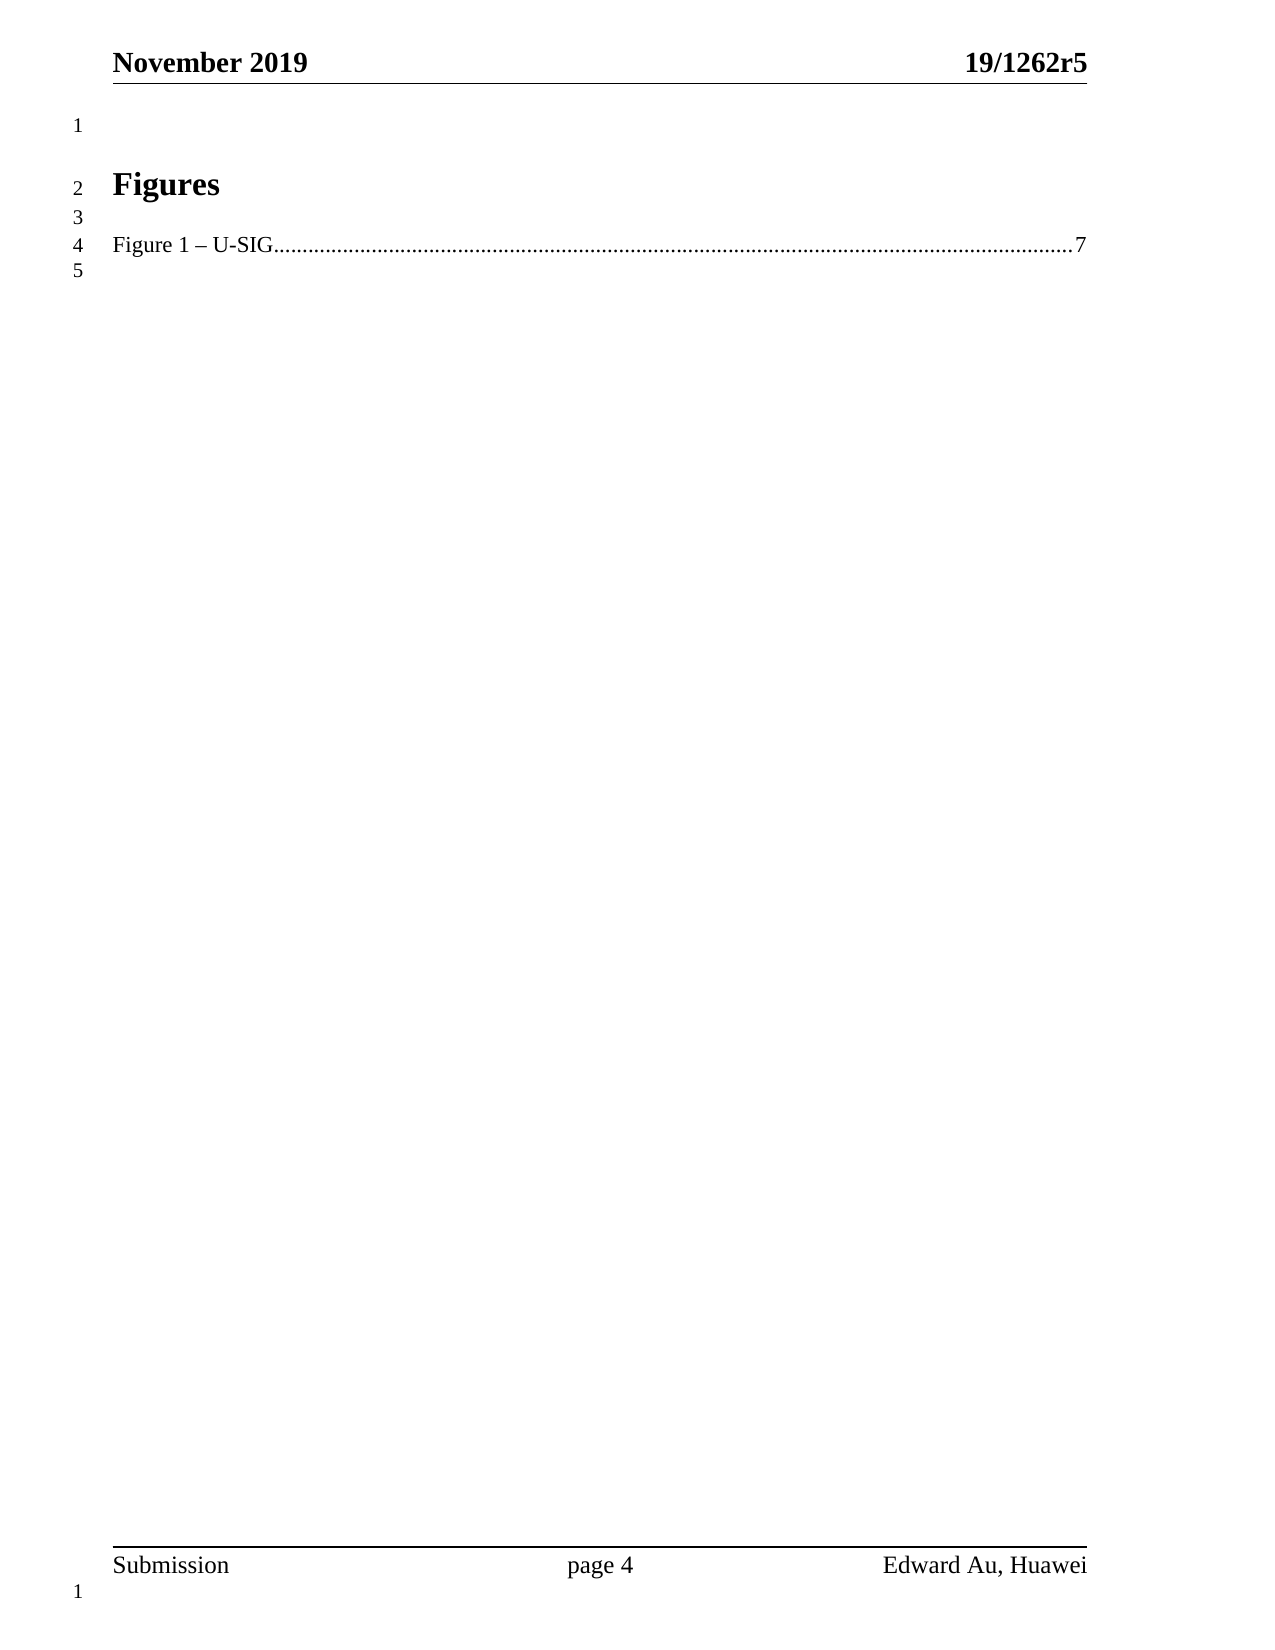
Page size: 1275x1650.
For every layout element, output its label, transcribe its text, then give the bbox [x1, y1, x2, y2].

subtitle Figures [112, 164, 1087, 202]
text Figure 1 – U-SIG 7 [112, 232, 1087, 258]
